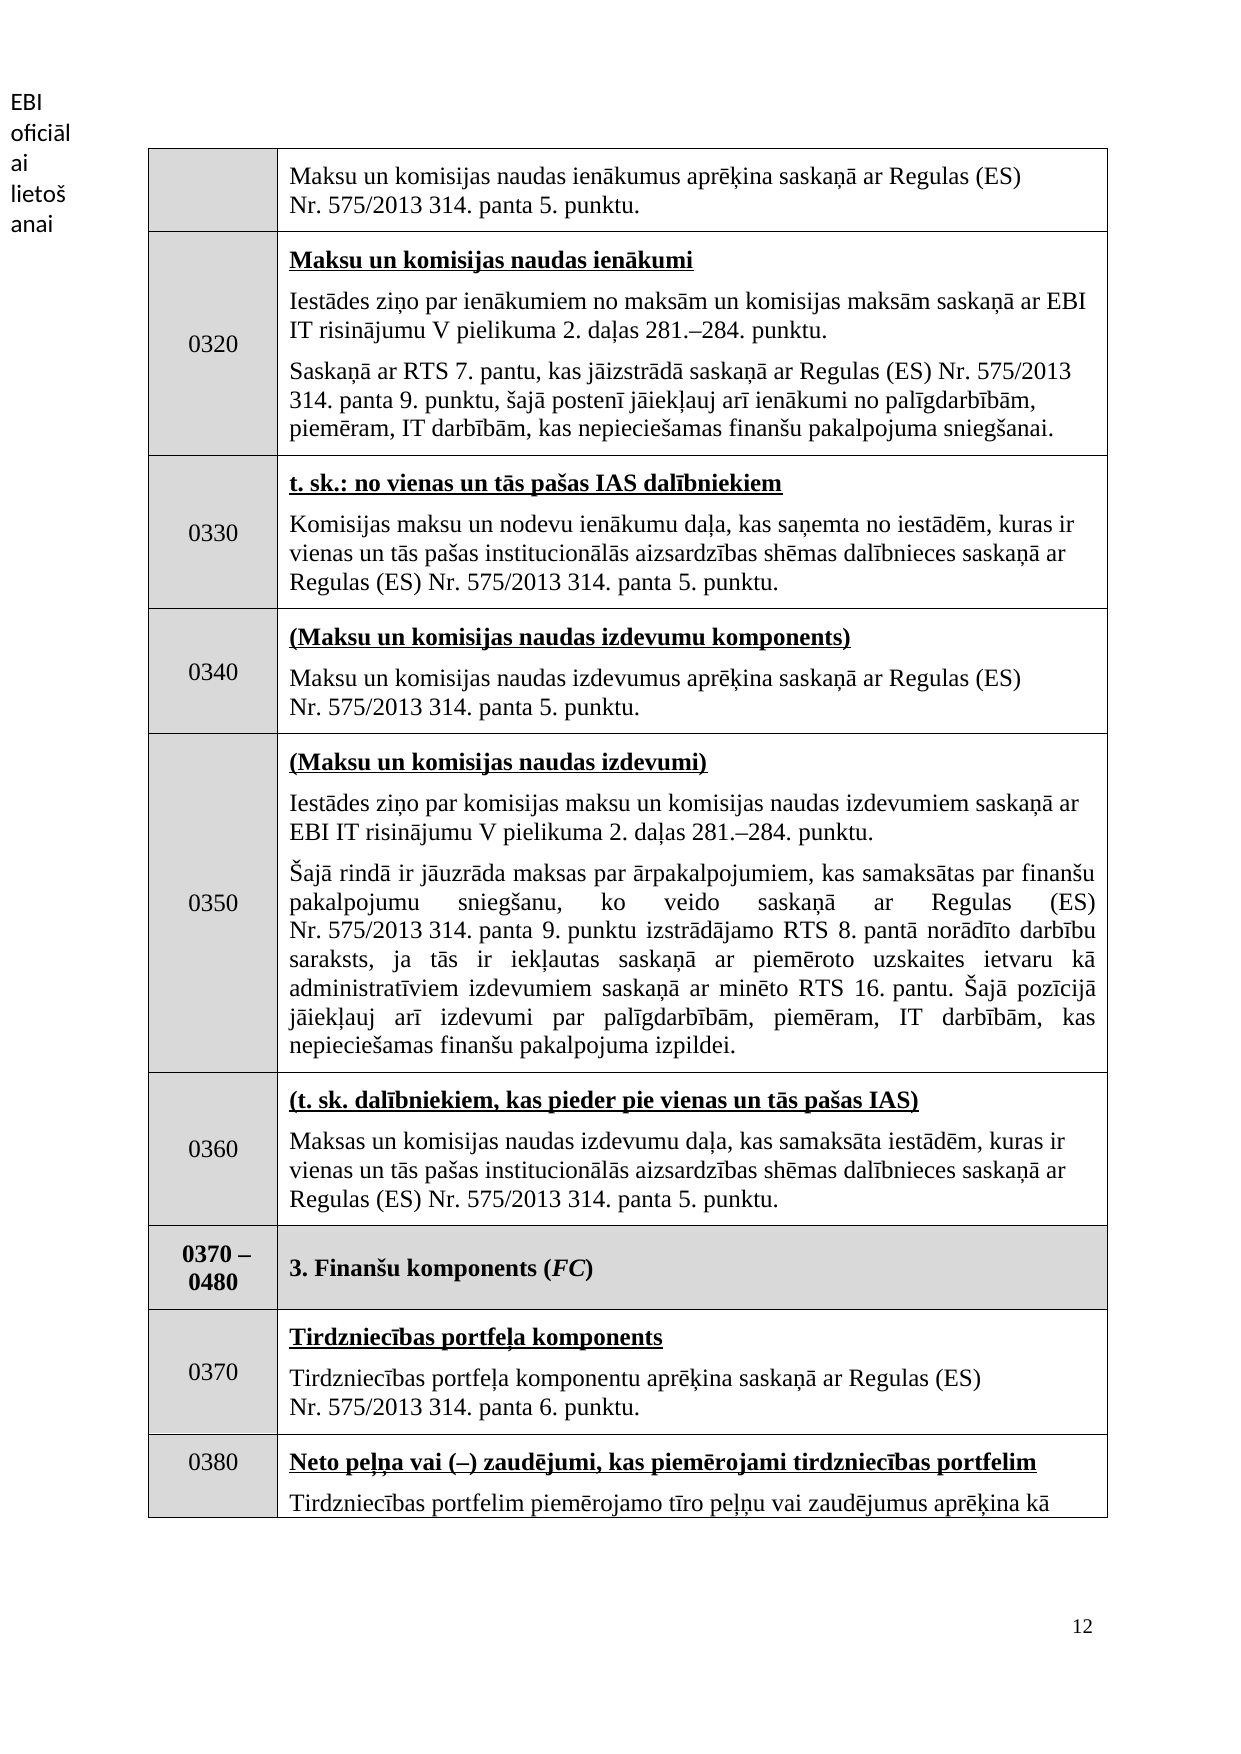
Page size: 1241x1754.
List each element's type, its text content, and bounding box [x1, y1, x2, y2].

table_cell 0380 [149, 1435, 277, 1517]
table_cell 0350 [149, 734, 277, 1072]
table_cell 0310 [149, 149, 277, 231]
table_cell Tirdzniecības portfeļa komponents Tirdzniecības portfeļa komponentu aprēķina saskaņā ar Regulas (ES) Nr. 575/2013 314. panta 6. punktu. [278, 1310, 1107, 1433]
table_cell 0340 [149, 609, 277, 733]
table_cell 0370 [149, 1310, 277, 1433]
table_cell 0320 [149, 232, 277, 455]
table_cell t. sk.: no vienas un tās pašas IAS dalībniekiem Komisijas maksu un nodevu ienākumu daļa, kas saņemta no iestādēm, kuras ir vienas un tās pašas institucionālās aizsardzības shēmas dalībnieces saskaņā ar Regulas (ES) Nr. 575/2013 314. panta 5. punktu. [278, 456, 1107, 608]
table_cell (Maksu un komisijas naudas izdevumi) Iestādes ziņo par komisijas maksu un komisijas naudas izdevumiem saskaņā ar EBI IT risinājumu V pielikuma 2. daļas 281.–284. punktu. Šajā rindā ir jāuzrāda maksas par ārpakalpojumiem, kas samaksātas par finanšu pakalpojumu sniegšanu, ko veido saskaņā ar Regulas (ES) Nr. 575/2013 314. panta 9. punktu izstrādājamo RTS 8. pantā norādīto darbību saraksts, ja tās ir iekļautas saskaņā ar piemēroto uzskaites ietvaru kā administratīviem izdevumiem saskaņā ar minēto RTS 16. pantu. Šajā pozīcijā jāiekļauj arī izdevumi par palīgdarbībām, piemēram, IT darbībām, kas nepieciešamas finanšu pakalpojuma izpildei. [278, 734, 1107, 1072]
table_cell (Maksu un komisijas naudas izdevumu komponents) Maksu un komisijas naudas izdevumus aprēķina saskaņā ar Regulas (ES) Nr. 575/2013 314. panta 5. punktu. [278, 609, 1107, 733]
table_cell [278, 1435, 1107, 1517]
table_cell 0360 [149, 1073, 277, 1225]
table_cell (t. sk. dalībniekiem, kas pieder pie vienas un tās pašas IAS) Maksas un komisijas naudas izdevumu daļa, kas samaksāta iestādēm, kuras ir vienas un tās pašas institucionālās aizsardzības shēmas dalībnieces saskaņā ar Regulas (ES) Nr. 575/2013 314. panta 5. punktu. [278, 1073, 1107, 1225]
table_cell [278, 149, 1107, 231]
table_cell 0370 – 0480 [149, 1226, 277, 1309]
table_cell Finanšu komponents (FC) [278, 1226, 1107, 1309]
table_cell 0330 [149, 456, 277, 608]
table_cell Maksu un komisijas naudas ienākumi Iestādes ziņo par ienākumiem no maksām un komisijas maksām saskaņā ar EBI IT risinājumu V pielikuma 2. daļas 281.–284. punktu. Saskaņā ar RTS 7. pantu, kas jāizstrādā saskaņā ar Regulas (ES) Nr. 575/2013 314. panta 9. punktu, šajā postenī jāiekļauj arī ienākumi no palīgdarbībām, piemēram, IT darbībām, kas nepieciešamas finanšu pakalpojuma sniegšanai. [278, 232, 1107, 455]
